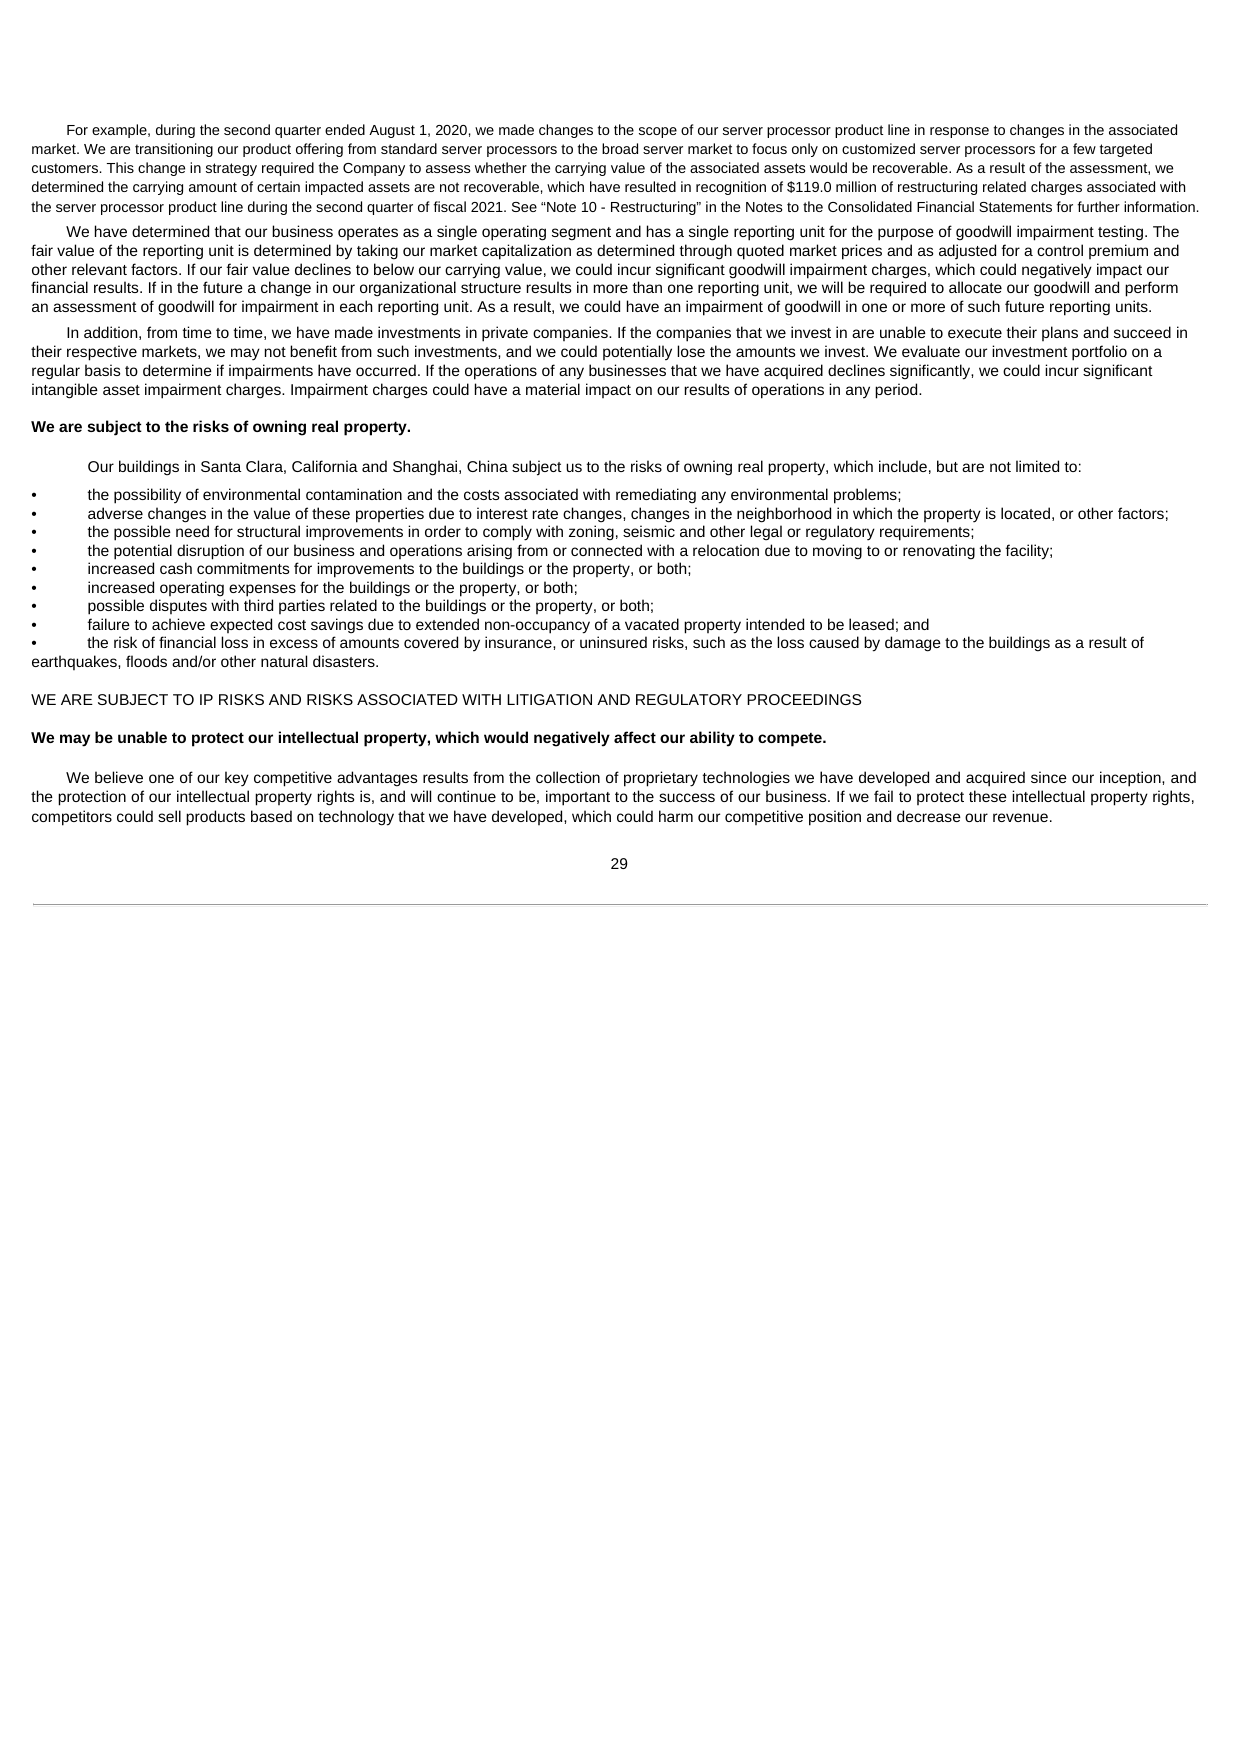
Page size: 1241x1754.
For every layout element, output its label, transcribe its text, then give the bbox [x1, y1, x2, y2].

text We have determined that our business operates as a single operating segment and has a single reporting unit for the purpose of goodwill impairment testing. The fair value of the reporting unit is determined by taking our market capitalization as determined through quoted market prices and as adjusted for a control premium and other relevant factors. If our fair value declines to below our carrying value, we could incur significant goodwill impairment charges, which could negatively impact our financial results. If in the future a change in our organizational structure results in more than one reporting unit, we will be required to allocate our goodwill and perform an assessment of goodwill for impairment in each reporting unit. As a result, we could have an impairment of goodwill in one or more of such future reporting units. [31, 223, 1201, 316]
text In addition, from time to time, we have made investments in private companies. If the companies that we invest in are unable to execute their plans and succeed in their respective markets, we may not benefit from such investments, and we could potentially lose the amounts we invest. We evaluate our investment portfolio on a regular basis to determine if impairments have occurred. If the operations of any businesses that we have acquired declines significantly, we could incur significant intangible asset impairment charges. Impairment charges could have a material impact on our results of operations in any period. [31, 324, 1205, 398]
list the possible need for structural improvements in order to comply with zoning, seismic and other legal or regulatory requirements; [31, 523, 1205, 541]
text WE ARE SUBJECT TO IP RISKS AND RISKS ASSOCIATED WITH LITIGATION AND REGULATORY PROCEEDINGS [31, 690, 1205, 708]
text Our buildings in Santa Clara, California and Shanghai, China subject us to the risks of owning real property, which include, but are not limited to: [87, 457, 1205, 476]
list increased cash commitments for improvements to the buildings or the property, or both; [31, 560, 1205, 578]
text For example, during the second quarter ended August 1, 2020, we made changes to the scope of our server processor product line in response to changes in the associated market. We are transitioning our product offering from standard server processors to the broad server market to focus only on customized server processors for a few targeted customers. This change in strategy required the Company to assess whether the carrying value of the associated assets would be recoverable. As a result of the assessment, we determined the carrying amount of certain impacted assets are not recoverable, which have resulted in recognition of $119.0 million of restructuring related charges associated with the server processor product line during the second quarter of fiscal 2021. See “Note 10 - Restructuring” in the Notes to the Consolidated Financial Statements for further information. [31, 122, 1205, 215]
text We believe one of our key competitive advantages results from the collection of proprietary technologies we have developed and acquired since our inception, and the protection of our intellectual property rights is, and will continue to be, important to the success of our business. If we fail to protect these intellectual property rights, competitors could sell products based on technology that we have developed, which could harm our competitive position and decrease our revenue. [31, 769, 1199, 825]
picture [30, 902, 1209, 909]
text 29 [31, 854, 1207, 872]
list increased operating expenses for the buildings or the property, or both; [31, 578, 1205, 597]
list the risk of financial loss in excess of amounts covered by insurance, or uninsured risks, such as the loss caused by damage to the buildings as a result of earthquakes, floods and/or other natural disasters. [31, 634, 1205, 671]
text We are subject to the risks of owning real property. [31, 418, 1205, 436]
list failure to achieve expected cost savings due to extended non-occupancy of a vacated property intended to be leased; and [31, 615, 1205, 633]
list possible disputes with third parties related to the buildings or the property, or both; [31, 597, 1205, 615]
list the potential disruption of our business and operations arising from or connected with a relocation due to moving to or renovating the facility; [31, 542, 1205, 560]
list adverse changes in the value of these properties due to interest rate changes, changes in the neighborhood in which the property is located, or other factors; [31, 505, 1205, 523]
list the possibility of environmental contamination and the costs associated with remediating any environmental problems; [31, 485, 1205, 503]
text We may be unable to protect our intellectual property, which would negatively affect our ability to compete. [31, 729, 1205, 747]
